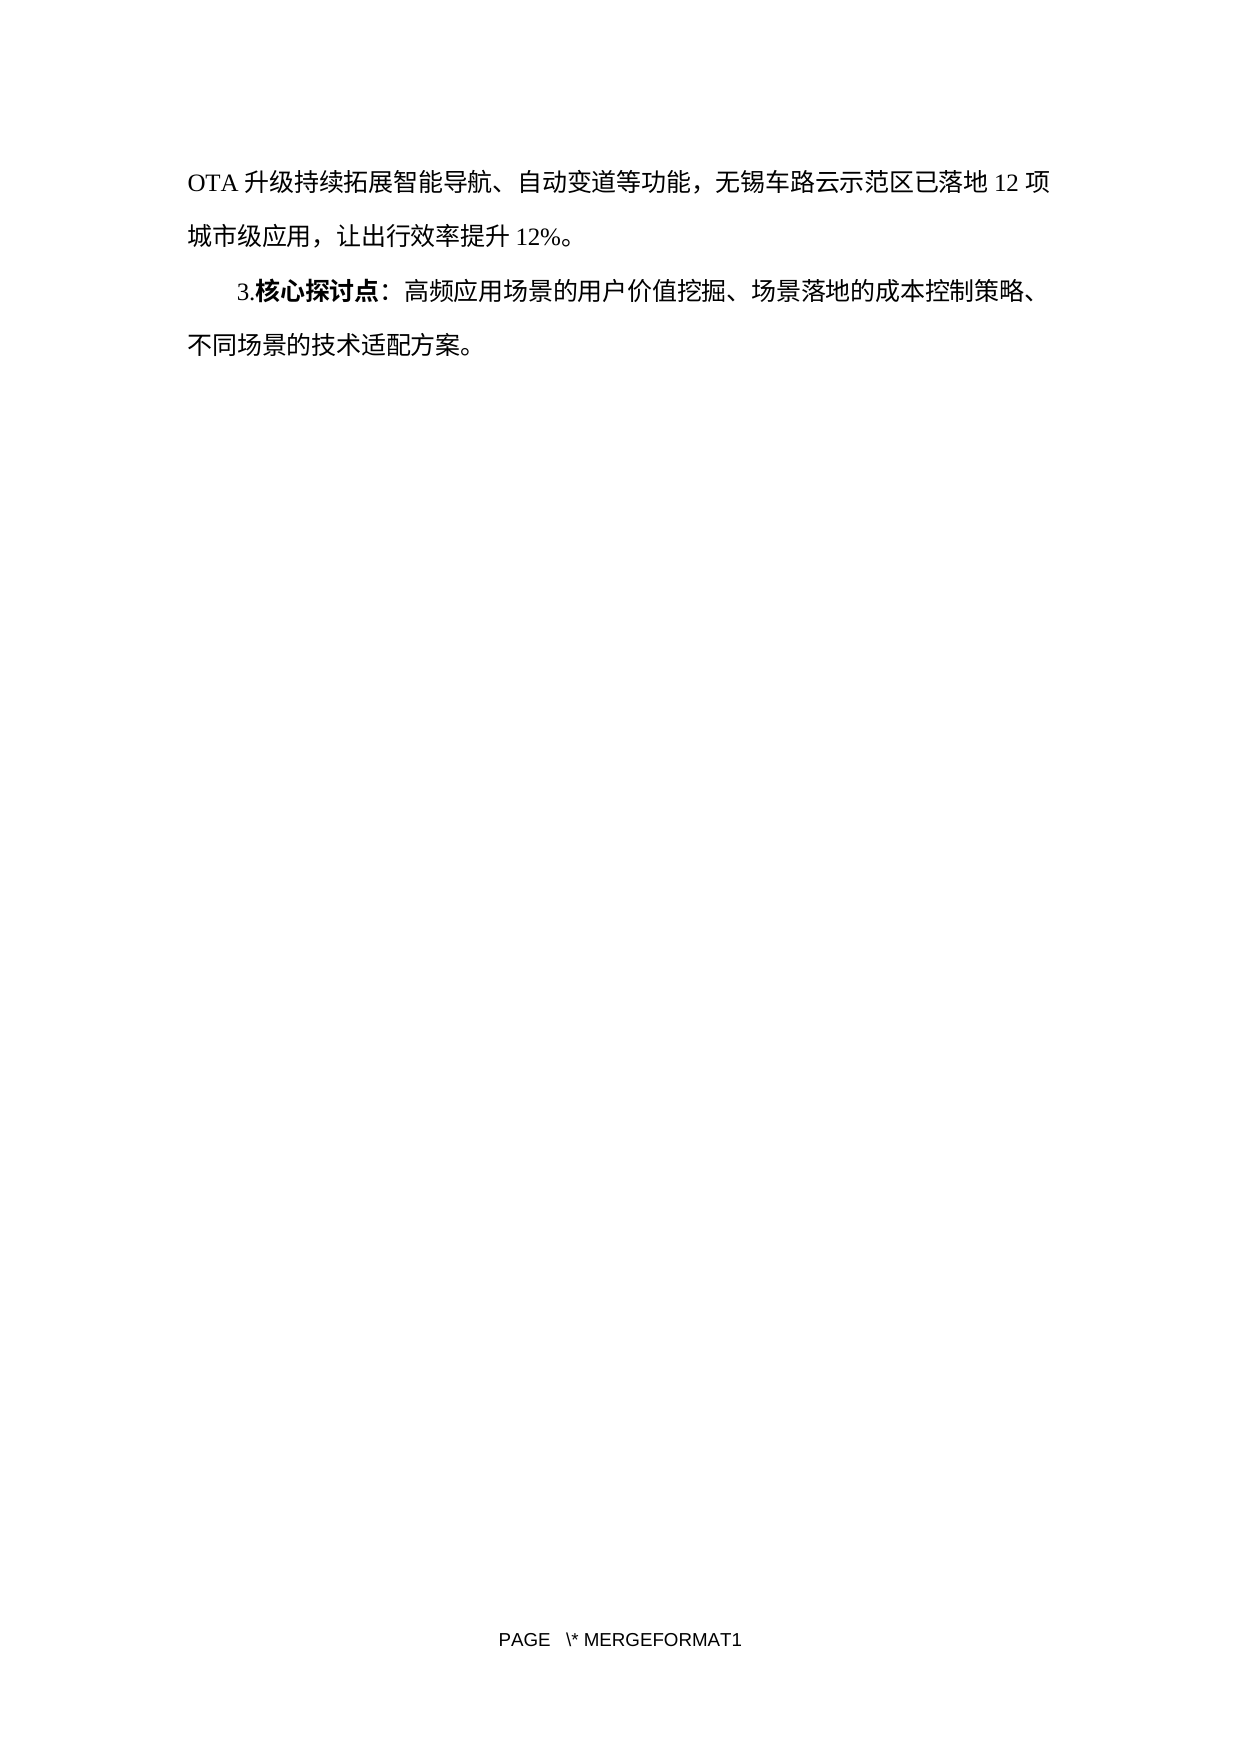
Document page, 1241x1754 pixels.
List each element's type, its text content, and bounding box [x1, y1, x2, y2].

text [187, 162, 1053, 253]
text 3.核心探讨点：高频应用场景的用户价值挖掘、场景落地的成本控制策略、不同场景的技术适配方案。 [187, 271, 1053, 362]
